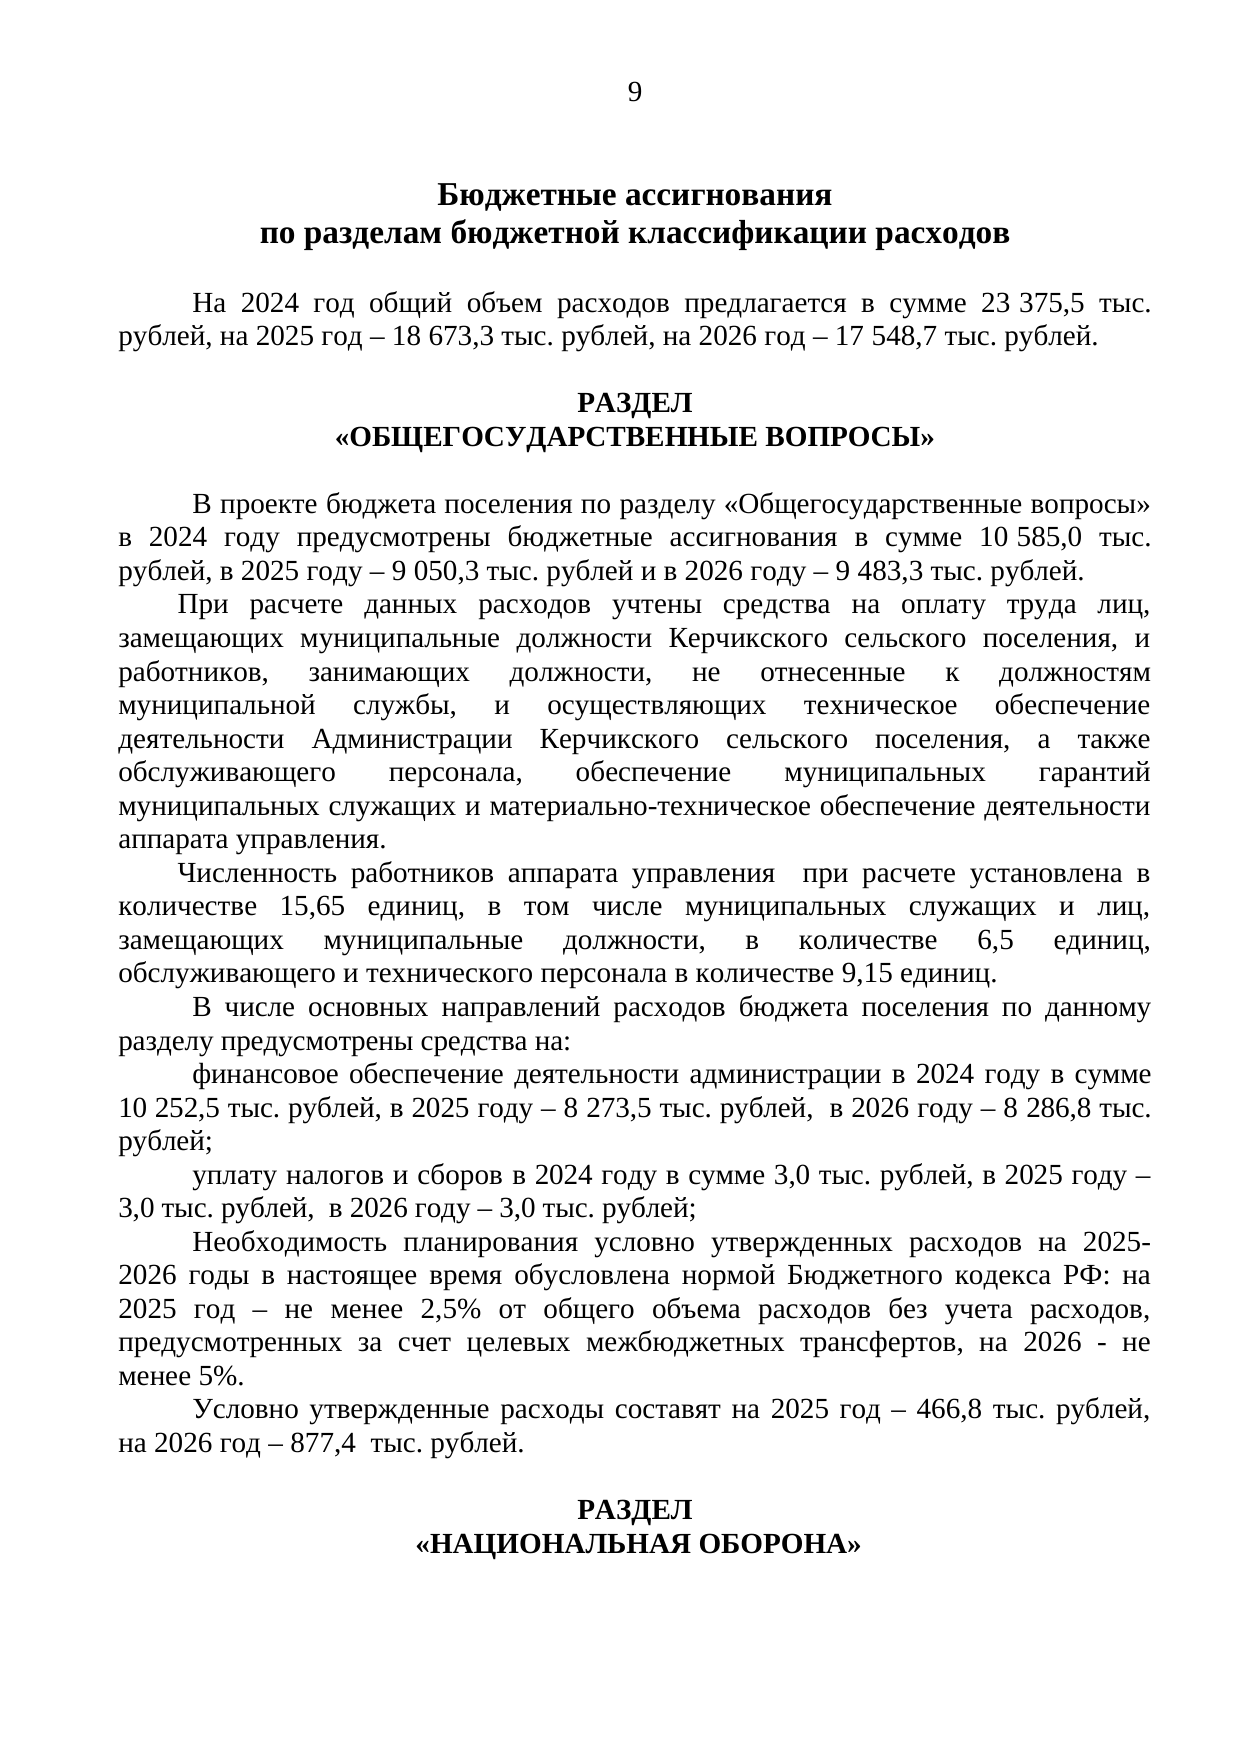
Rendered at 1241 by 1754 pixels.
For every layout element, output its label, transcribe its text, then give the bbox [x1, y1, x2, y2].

text В проекте бюджета поселения по разделу «Общегосударственные вопросы» в 2024 году предусмотрены бюджетные ассигнования в сумме 10 585,0 тыс. рублей, в 2025 году – 9 050,3 тыс. рублей и в 2026 году – 9 483,3 тыс. рублей. [118, 486, 1152, 587]
text РАЗДЕЛ [118, 385, 1152, 419]
text «НАЦИОНАЛЬНАЯ ОБОРОНА» [118, 1526, 1152, 1559]
text На 2024 год общий объем расходов предлагается в сумме 23 375,5 тыс. рублей, на 2025 год – 18 673,3 тыс. рублей, на 2026 год – 17 548,7 тыс. рублей. [118, 285, 1152, 352]
text по разделам бюджетной классификации расходов [118, 213, 1152, 251]
text Численность работников аппарата управления при расчете установлена в количестве 15,65 единиц, в том числе муниципальных служащих и лиц, замещающих муниципальные должности, в количестве 6,5 единиц, обслуживающего и технического персонала в количестве 9,15 единиц. [118, 855, 1152, 989]
text финансовое обеспечение деятельности администрации в 2024 году в сумме 10 252,5 тыс. рублей, в 2025 году – 8 273,5 тыс. рублей, в 2026 году – 8 286,8 тыс. рублей; [118, 1056, 1152, 1157]
text Необходимость планирования условно утвержденных расходов на 2025-2026 годы в настоящее время обусловлена нормой Бюджетного кодекса РФ: на 2025 год – не менее 2,5% от общего объема расходов без учета расходов, предусмотренных за счет целевых межбюджетных трансфертов, на 2026 - не менее 5%. [118, 1224, 1152, 1392]
text Условно утвержденные расходы составят на 2025 год – 466,8 тыс. рублей, на 2026 год – 877,4 тыс. рублей. [118, 1392, 1152, 1459]
text Бюджетные ассигнования [118, 174, 1152, 213]
text уплату налогов и сборов в 2024 году в сумме 3,0 тыс. рублей, в 2025 году – 3,0 тыс. рублей, в 2026 году – 3,0 тыс. рублей; [118, 1157, 1152, 1224]
text В числе основных направлений расходов бюджета поселения по данному разделу предусмотрены средства на: [118, 989, 1152, 1056]
text При расчете данных расходов учтены средства на оплату труда лиц, замещающих муниципальные должности Керчикского сельского поселения, и работников, занимающих должности, не отнесенные к должностям муниципальной службы, и осуществляющих техническое обеспечение деятельности Администрации Керчикского сельского поселения, а также обслуживающего персонала, обеспечение муниципальных гарантий муниципальных служащих и материально-техническое обеспечение деятельности аппарата управления. [118, 587, 1152, 855]
text РАЗДЕЛ [118, 1492, 1152, 1526]
text «ОБЩЕГОСУДАРСТВЕННЫЕ ВОПРОСЫ» [118, 419, 1152, 452]
